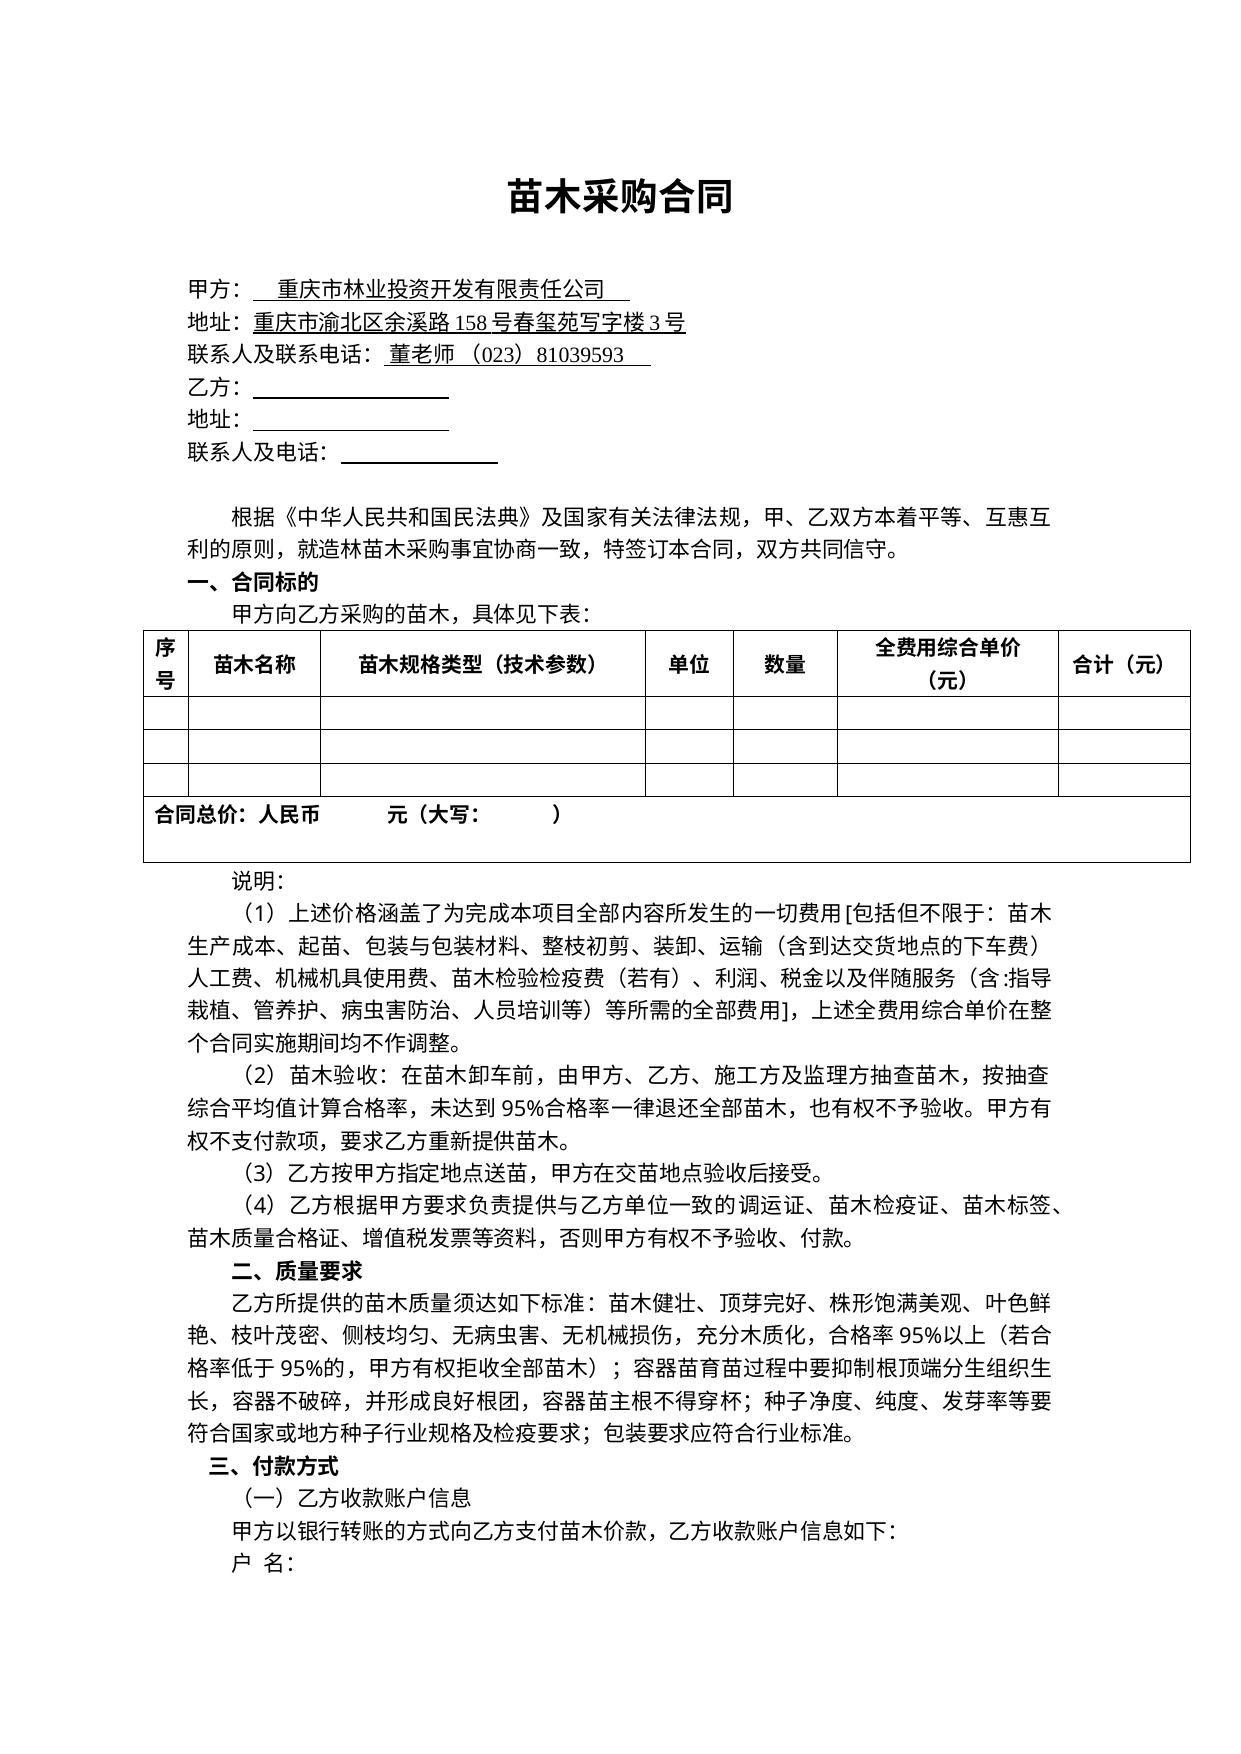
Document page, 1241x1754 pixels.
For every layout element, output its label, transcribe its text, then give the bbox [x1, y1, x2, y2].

table_cell [321, 730, 645, 763]
table_cell [1059, 697, 1190, 729]
text 联系人及联系电话： 董老师 （023）81039593 [187, 337, 1053, 369]
text 地址： [187, 402, 1053, 434]
text 地址：重庆市渝北区余溪路158号春玺苑写字楼3号 [187, 304, 1053, 337]
table_cell [838, 697, 1058, 729]
text 苗木采购合同 [187, 162, 1053, 227]
table_header 单位 [646, 631, 733, 696]
table_cell [838, 764, 1058, 796]
table_header 序号 [144, 631, 188, 696]
table_header 苗木规格类型（技术参数） [321, 631, 645, 696]
table_header 苗木名称 [189, 631, 320, 696]
table_cell [321, 764, 645, 796]
text 根据《中华人民共和国民法典》及国家有关法律法规，甲、乙双方本着平等、互惠互利的原则，就造林苗木采购事宜协商一致，特签订本合同，双方共同信守。 [187, 499, 1053, 564]
table_header 合计（元） [1059, 631, 1190, 696]
table_header 全费用综合单价（元） [838, 631, 1058, 696]
text 一、合同标的 [187, 564, 1053, 597]
text 三、付款方式 [187, 1448, 1053, 1481]
text （1）上述价格涵盖了为完成本项目全部内容所发生的一切费用[包括但不限于：苗木生产成本、起苗、包装与包装材料、整枝初剪、装卸、运输（含到达交货地点的下车费）、人工费、机械机具使用费、苗木检验检疫费（若有）、利润、税金以及伴随服务（含:指导栽植、管养护、病虫害防治、人员培训等）等所需的全部费用]，上述全费用综合单价在整个合同实施期间均不作调整。 [187, 896, 1053, 1058]
table_cell [1059, 764, 1190, 796]
text 甲方以银行转账的方式向乙方支付苗木价款，乙方收款账户信息如下： [187, 1513, 1053, 1546]
text （2）苗木验收：在苗木卸车前，由甲方、乙方、施工方及监理方抽查苗木，按抽查综合平均值计算合格率，未达到95%合格率一律退还全部苗木，也有权不予验收。甲方有权不支付款项，要求乙方重新提供苗木。 [187, 1058, 1053, 1156]
table_cell [838, 730, 1058, 763]
table_cell [646, 697, 733, 729]
table_cell [189, 697, 320, 729]
text 乙方所提供的苗木质量须达如下标准：苗木健壮、顶芽完好、株形饱满美观、叶色鲜艳、枝叶茂密、侧枝均匀、无病虫害、无机械损伤，充分木质化，合格率95%以上（若合格率低于95%的，甲方有权拒收全部苗木）；容器苗育苗过程中要抑制根顶端分生组织生长，容器不破碎，并形成良好根团，容器苗主根不得穿杯；种子净度、纯度、发芽率等要符合国家或地方种子行业规格及检疫要求；包装要求应符合行业标准。 [187, 1286, 1053, 1448]
text 甲方向乙方采购的苗木，具体见下表： [187, 597, 1053, 629]
table_cell [734, 730, 837, 763]
table_cell [646, 730, 733, 763]
table_cell [189, 730, 320, 763]
table_cell [734, 764, 837, 796]
table_cell [144, 697, 188, 729]
text （4）乙方根据甲方要求负责提供与乙方单位一致的调运证、苗木检疫证、苗木标签、苗木质量合格证、增值税发票等资料，否则甲方有权不予验收、付款。 [187, 1188, 1053, 1253]
table_cell [646, 764, 733, 796]
text 甲方： 重庆市林业投资开发有限责任公司 [187, 272, 1053, 304]
text 户 名： [187, 1546, 1053, 1578]
table_cell [321, 697, 645, 729]
table_cell [189, 764, 320, 796]
table_cell [734, 697, 837, 729]
text 乙方： [187, 369, 1053, 402]
table_cell [144, 730, 188, 763]
text （3）乙方按甲方指定地点送苗，甲方在交苗地点验收后接受。 [187, 1156, 1053, 1188]
table_cell 合同总价：人民币 元（大写： ） [144, 797, 1190, 862]
table_cell [1059, 730, 1190, 763]
text 二、质量要求 [187, 1253, 1053, 1286]
text 联系人及电话： [187, 434, 1053, 467]
text （一）乙方收款账户信息 [187, 1481, 1053, 1513]
table_header 数量 [734, 631, 837, 696]
text 说明： [187, 863, 1053, 896]
table_cell [144, 764, 188, 796]
